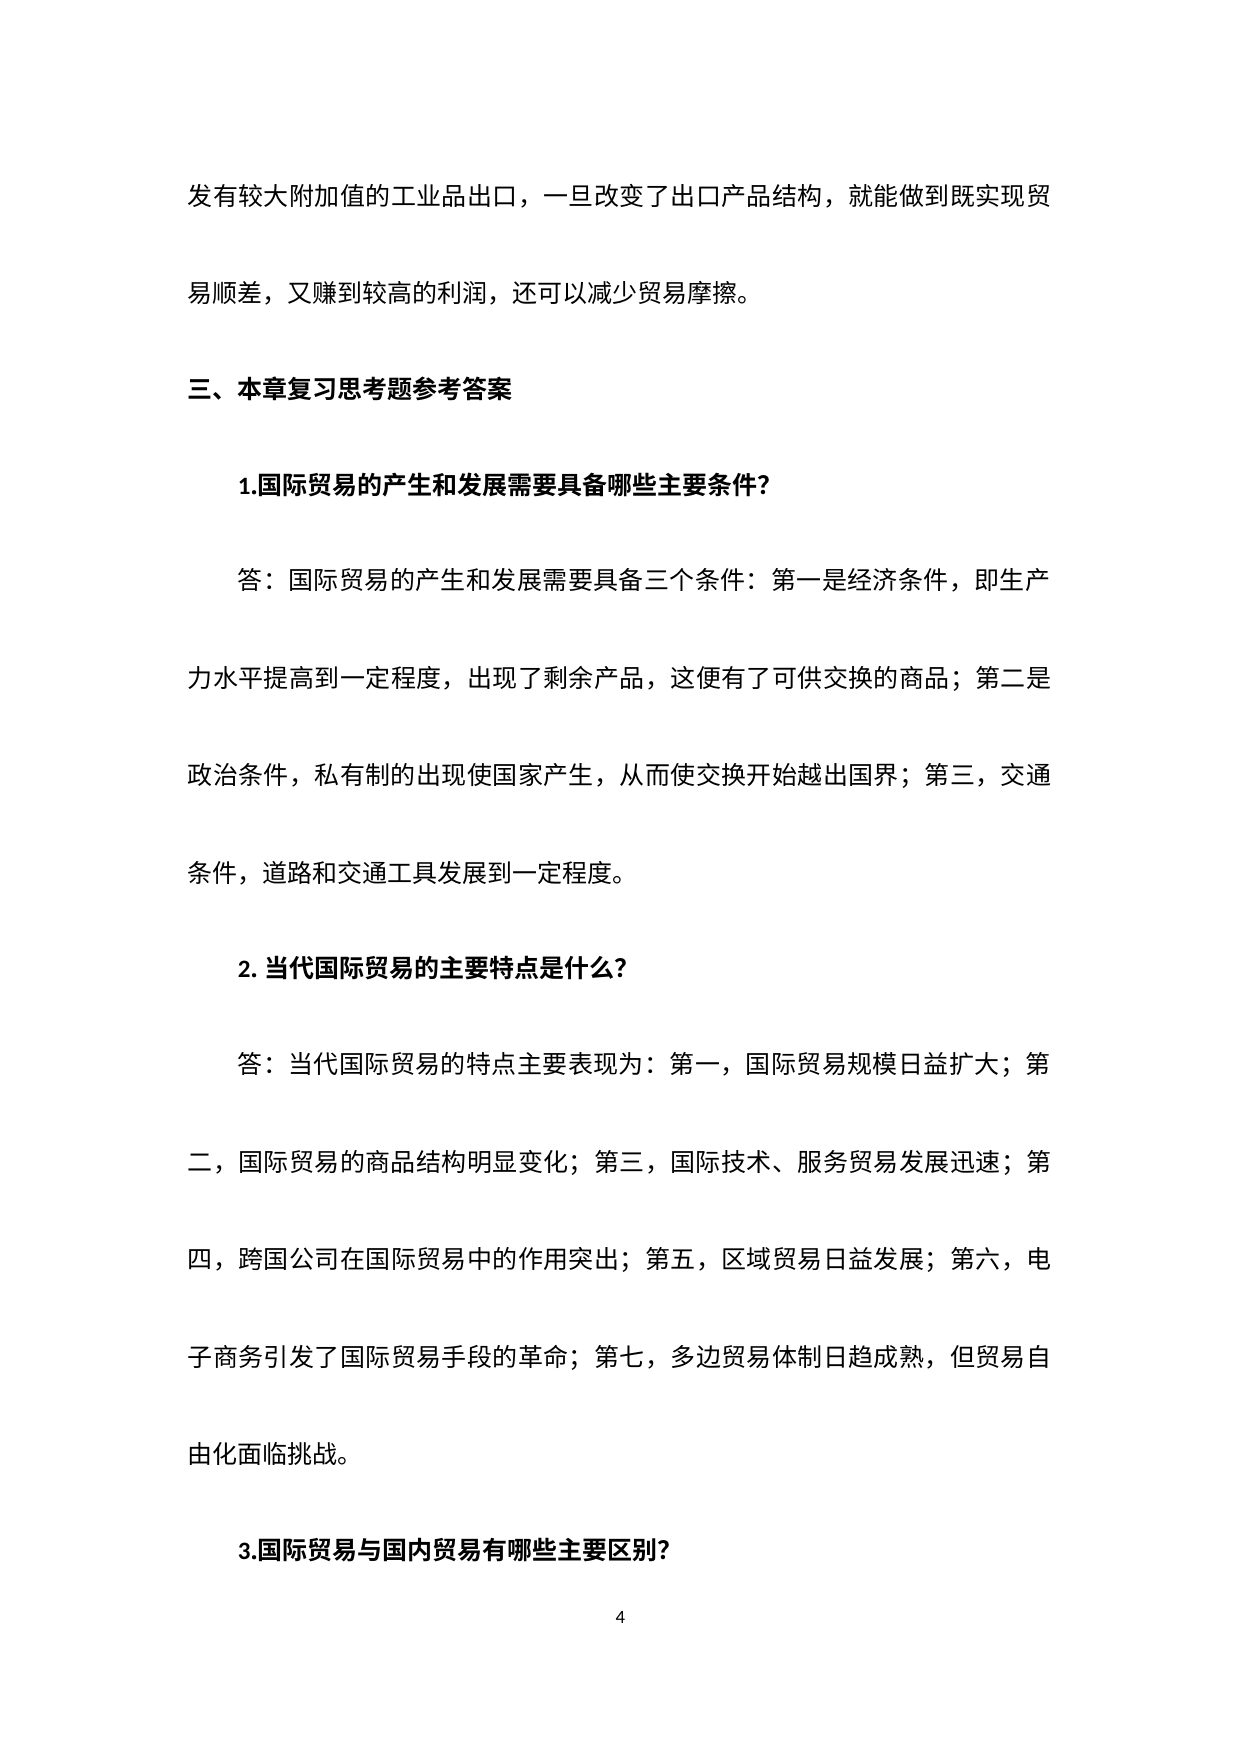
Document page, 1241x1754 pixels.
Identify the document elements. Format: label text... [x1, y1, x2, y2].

text 三、本章复习思考题参考答案 [187, 355, 1053, 420]
text 2. 当代国际贸易的主要特点是什么？ [187, 934, 1053, 999]
text 3.国际贸易与国内贸易有哪些主要区别？ [187, 1516, 1053, 1581]
text 答：当代国际贸易的特点主要表现为：第一，国际贸易规模日益扩大；第二，国际贸易的商品结构明显变化；第三，国际技术、服务贸易发展迅速；第四，跨国公司在国际贸易中的作用突出；第五，区域贸易日益发展；第六，电子商务引发了国际贸易手段的革命；第七，多边贸易体制日趋成熟，但贸易自由化面临挑战。 [187, 1030, 1053, 1485]
text 1.国际贸易的产生和发展需要具备哪些主要条件？ [187, 451, 1053, 516]
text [187, 162, 1053, 324]
text 答：国际贸易的产生和发展需要具备三个条件：第一是经济条件，即生产力水平提高到一定程度，出现了剩余产品，这便有了可供交换的商品；第二是政治条件，私有制的出现使国家产生，从而使交换开始越出国界；第三，交通条件，道路和交通工具发展到一定程度。 [187, 546, 1053, 904]
